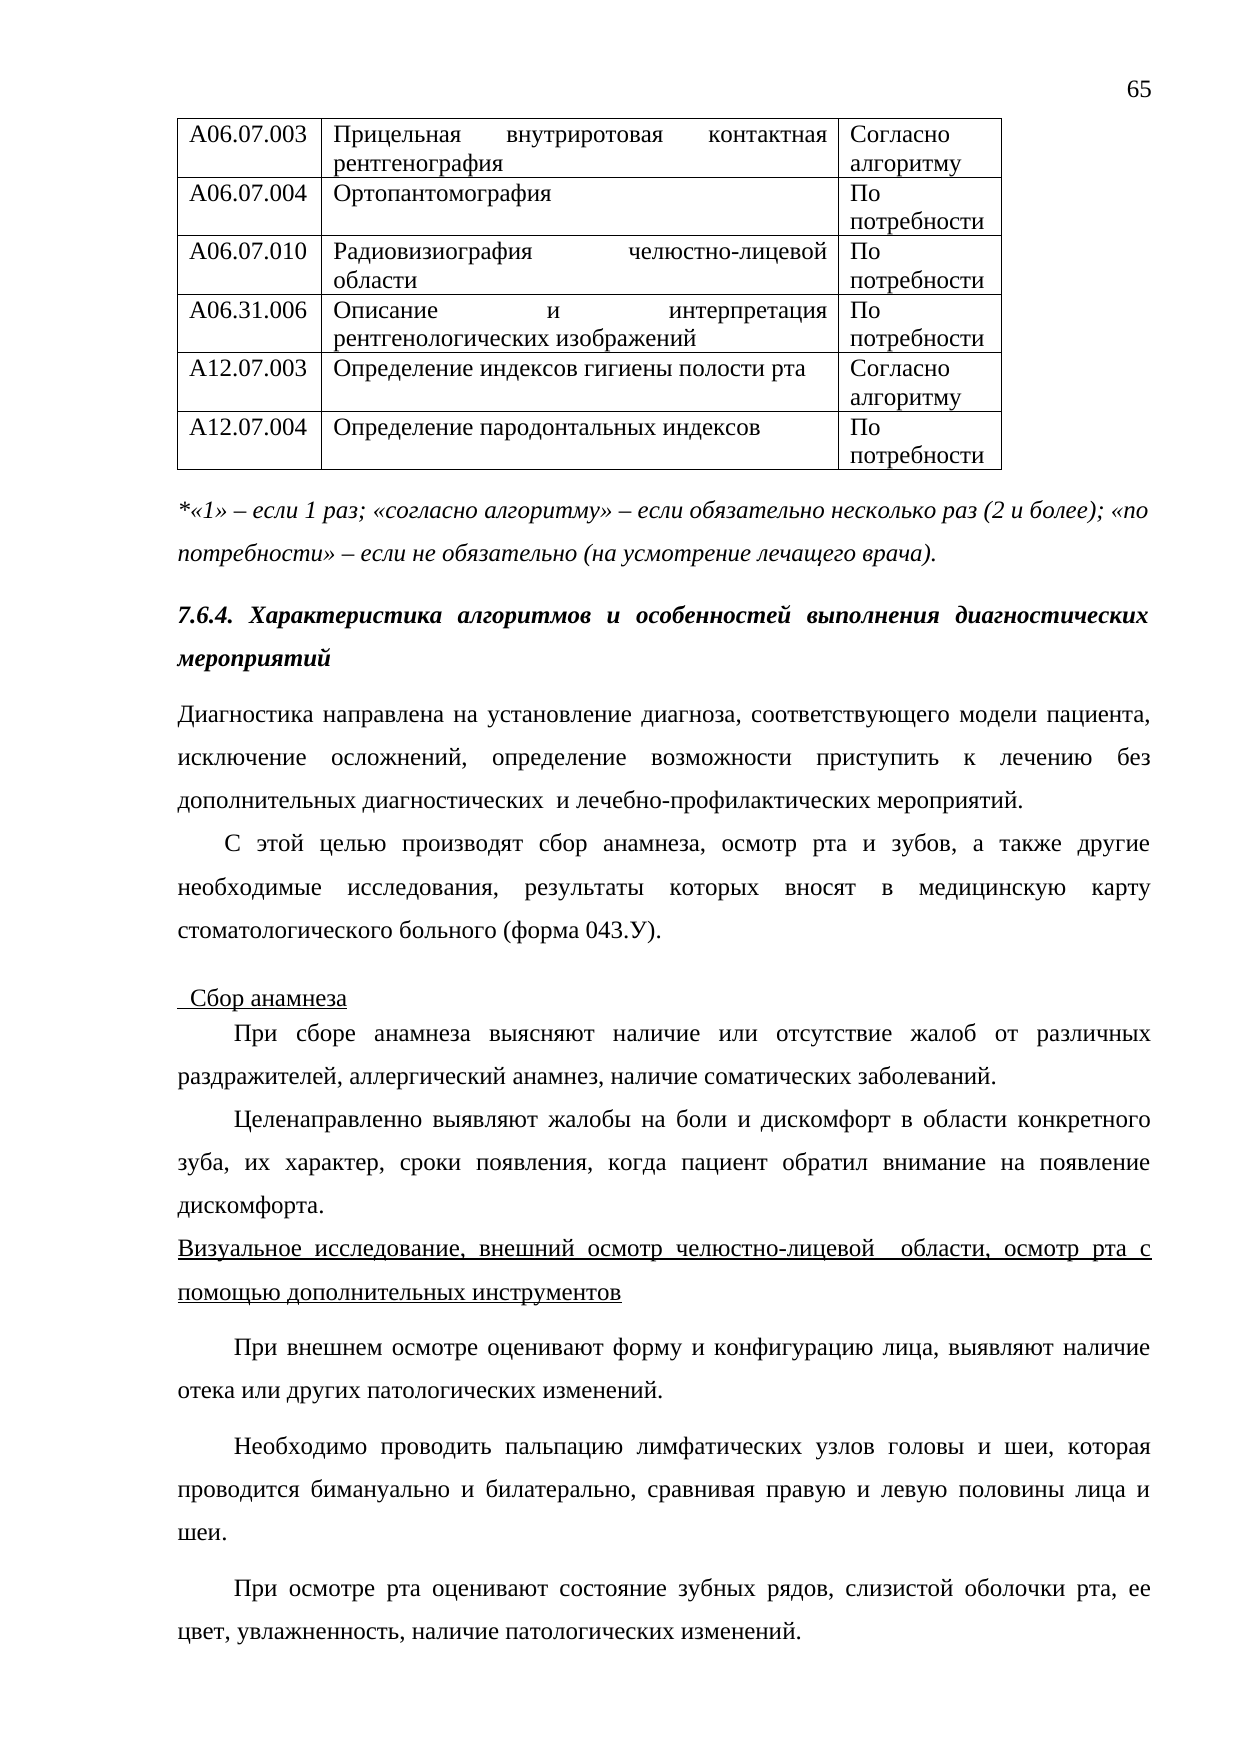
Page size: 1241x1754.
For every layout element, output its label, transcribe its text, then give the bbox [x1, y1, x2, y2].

text С этой целью производят сбор анамнеза, осмотр рта и зубов, а также другие необходимые исследования, результаты которых вносят в медицинскую карту стоматологического больного (форма 043.У). [177, 828, 1152, 943]
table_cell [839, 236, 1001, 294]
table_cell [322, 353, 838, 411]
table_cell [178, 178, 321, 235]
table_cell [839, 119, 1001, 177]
subtitle 7.6.4. Характеристика алгоритмов и особенностей выполнения диагностических мероприятий [177, 600, 1152, 672]
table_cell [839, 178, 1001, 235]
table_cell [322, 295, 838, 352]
text Необходимо проводить пальпацию лимфатических узлов головы и шеи, которая проводится бимануально и билатерально, сравнивая правую и левую половины лица и шеи. [177, 1431, 1152, 1546]
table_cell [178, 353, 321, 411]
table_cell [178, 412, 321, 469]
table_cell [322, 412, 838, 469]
subtitle *«1» – если 1 раз; «согласно алгоритму» – если обязательно несколько раз (2 и более); «по потребности» – если не обязательно (на усмотрение лечащего врача). [177, 495, 1152, 567]
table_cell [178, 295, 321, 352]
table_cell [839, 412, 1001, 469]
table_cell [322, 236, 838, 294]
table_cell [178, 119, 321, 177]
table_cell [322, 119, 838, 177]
text Визуальное исследование, внешний осмотр челюстно-лицевой области, осмотр рта с помощью дополнительных инструментов [177, 1233, 1152, 1258]
text Целенаправленно выявляют жалобы на боли и дискомфорт в области конкретного зуба, их характер, сроки появления, когда пациент обратил внимание на появление дискомфорта. [177, 1104, 1152, 1219]
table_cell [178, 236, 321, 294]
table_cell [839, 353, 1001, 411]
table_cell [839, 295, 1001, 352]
text Диагностика направлена на установление диагноза, соответствующего модели пациента, исключение осложнений, определение возможности приступить к лечению без дополнительных диагностических и лечебно-профилактических мероприятий. [177, 699, 1152, 814]
text При сборе анамнеза выясняют наличие или отсутствие жалоб от различных раздражителей, аллергический анамнез, наличие соматических заболеваний. [177, 1018, 1152, 1090]
text При осмотре рта оценивают состояние зубных рядов, слизистой оболочки рта, ее цвет, увлажненность, наличие патологических изменений. [177, 1573, 1152, 1645]
text Визуальное исследование, внешний осмотр челюстно-лицевой области, осмотр рта с помощью дополнительных инструментов [177, 1259, 1152, 1305]
text При внешнем осмотре оценивают форму и конфигурацию лица, выявляют наличие отека или других патологических изменений. [177, 1332, 1152, 1404]
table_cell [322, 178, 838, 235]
subtitle Сбор анамнеза [177, 983, 1152, 1012]
